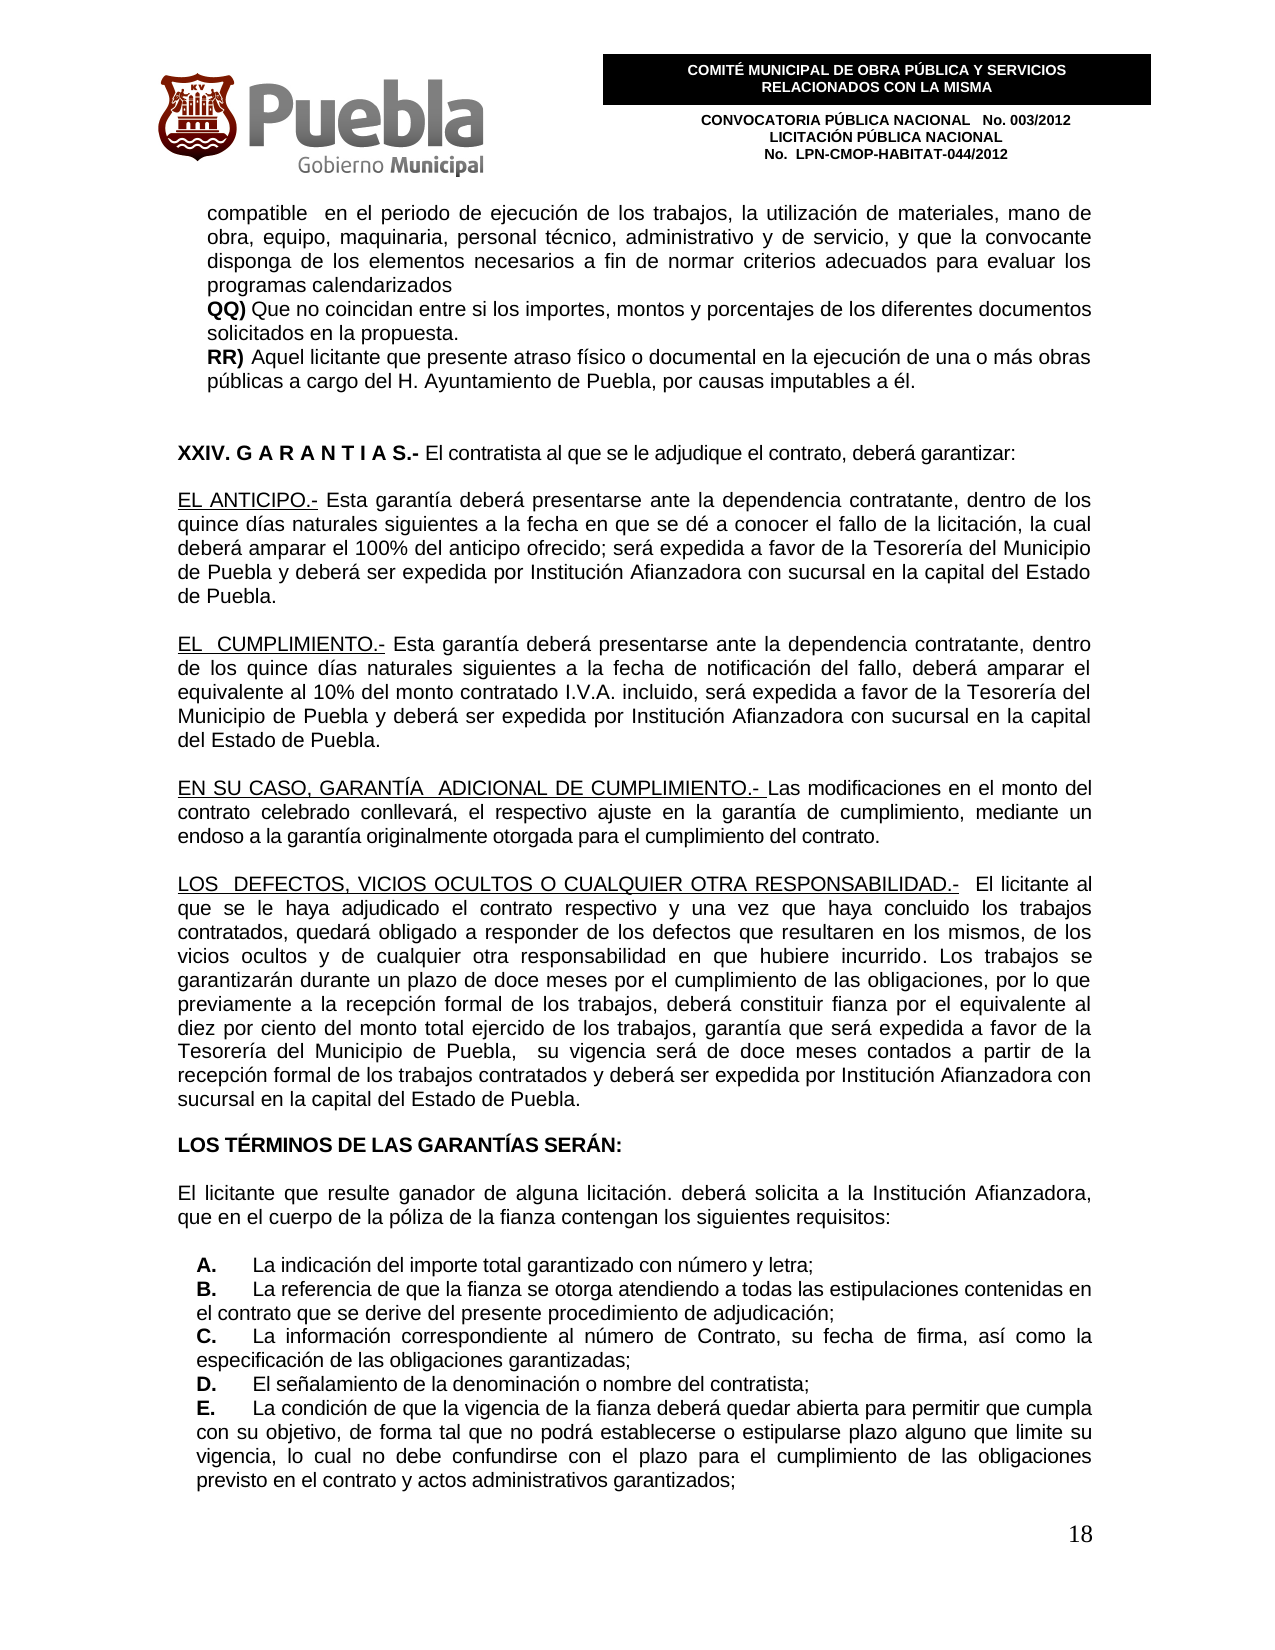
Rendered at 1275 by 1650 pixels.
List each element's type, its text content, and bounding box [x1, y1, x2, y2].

list El licitante que resulte ganador de alguna licitación. deberá solicita a la Institución Afianzadora, que en el cuerpo de la póliza de la fianza contengan los siguientes requisitos: [177, 1181, 1093, 1228]
list El señalamiento de la denominación o nombre del contratista; [196, 1372, 1093, 1396]
text EN SU CASO, GARANTÍA ADICIONAL DE CUMPLIMIENTO.- Las modificaciones en el monto del contrato celebrado conllevará, el respectivo ajuste en la garantía de cumplimiento, mediante un endoso a la garantía originalmente otorgada para el cumplimiento del contrato. [177, 776, 1093, 848]
text EL ANTICIPO.- Esta garantía deberá presentarse ante la dependencia contratante, dentro de los quince días naturales siguientes a la fecha en que se dé a conocer el fallo de la licitación, la cual deberá amparar el 100% del anticipo ofrecido; será expedida a favor de la Tesorería del Municipio de Puebla y deberá ser expedida por Institución Afianzadora con sucursal en la capital del Estado de Puebla. [177, 488, 1093, 608]
text LOS TÉRMINOS DE LAS GARANTÍAS SERÁN: [177, 1133, 1093, 1157]
list La indicación del importe total garantizado con número y letra; [196, 1252, 1093, 1276]
text XXIV. G A R A N T I A S.- El contratista al que se le adjudique el contrato, deberá garantizar: [177, 440, 1105, 464]
list La información correspondiente al número de Contrato, su fecha de firma, así como la especificación de las obligaciones garantizadas; [196, 1324, 1093, 1372]
picture [158, 73, 484, 177]
text LOS DEFECTOS, VICIOS OCULTOS O CUALQUIER OTRA RESPONSABILIDAD.- El licitante al que se le haya adjudicado el contrato respectivo y una vez que haya concluido los trabajos contratados, quedará obligado a responder de los defectos que resultaren en los mismos, de los vicios ocultos y de cualquier otra responsabilidad en que hubiere incurrido. Los trabajos se garantizarán durante un plazo de doce meses por el cumplimiento de las obligaciones, por lo que previamente a la recepción formal de los trabajos, deberá constituir fianza por el equivalente al diez por ciento del monto total ejercido de los trabajos, garantía que será expedida a favor de la Tesorería del Municipio de Puebla, su vigencia será de doce meses contados a partir de la recepción formal de los trabajos contratados y deberá ser expedida por Institución Afianzadora con sucursal en la capital del Estado de Puebla. [177, 872, 1093, 1111]
list La condición de que la vigencia de la fianza deberá quedar abierta para permitir que cumpla con su objetivo, de forma tal que no podrá establecerse o estipularse plazo alguno que limite su vigencia, lo cual no debe confundirse con el plazo para el cumplimiento de las obligaciones previsto en el contrato y actos administrativos garantizados; [196, 1396, 1093, 1492]
list Que no coincidan entre si los importes, montos y porcentajes de los diferentes documentos solicitados en la propuesta. [207, 297, 1093, 344]
text EL CUMPLIMIENTO.- Esta garantía deberá presentarse ante la dependencia contratante, dentro de los quince días naturales siguientes a la fecha de notificación del fallo, deberá amparar el equivalente al 10% del monto contratado I.V.A. incluido, será expedida a favor de la Tesorería del Municipio de Puebla y deberá ser expedida por Institución Afianzadora con sucursal en la capital del Estado de Puebla. [177, 632, 1093, 752]
list La referencia de que la fianza se otorga atendiendo a todas las estipulaciones contenidas en el contrato que se derive del presente procedimiento de adjudicación; [196, 1276, 1093, 1324]
list Aquel licitante que presente atraso físico o documental en la ejecución de una o más obras públicas a cargo del H. Ayuntamiento de Puebla, por causas imputables a él. [207, 344, 1093, 392]
